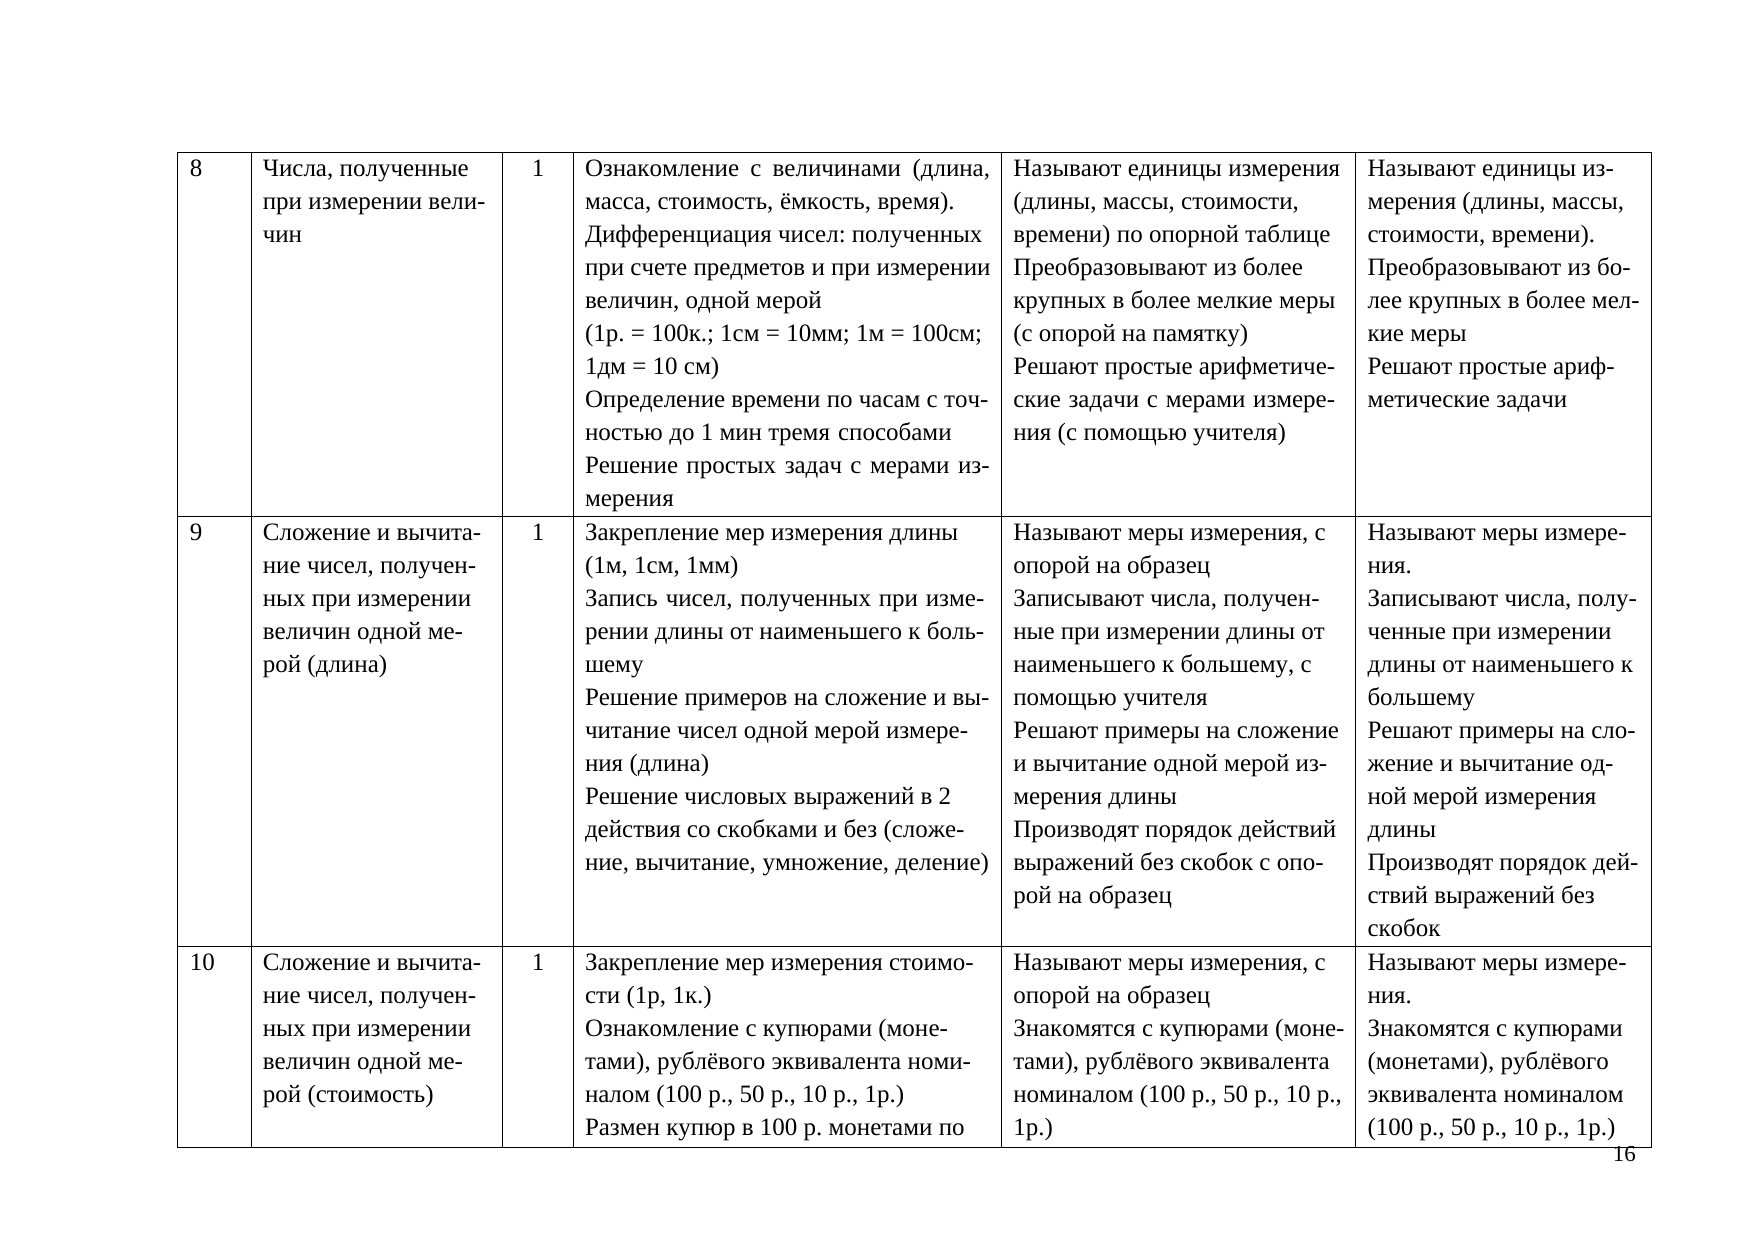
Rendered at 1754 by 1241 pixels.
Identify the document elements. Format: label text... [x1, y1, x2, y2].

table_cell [1002, 947, 1355, 1147]
table_header 8 [178, 153, 251, 516]
table_cell Закрепление мер измерения длины (1м, 1см, 1мм) Запись чисел, полученных при изме- рении длины от наименьшего к боль- шему Решение примеров на сложение и вы- читание чисел одной мерой измере- ния (длина) Решение числовых выражений в 2 действия со скобками и без (сложе- ние, вычитание, умножение, деление) [574, 517, 1001, 946]
table_cell Сложение и вычита- ние чисел, получен- ных при измерении величин одной ме- рой (длина) [252, 517, 502, 946]
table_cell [1356, 947, 1651, 1147]
table_cell Называют меры измере- ния. Записывают числа, полу- ченные при измерении длины от наименьшего к большему Решают примеры на сло- жение и вычитание од- ной мерой измерения длины Производят порядок дей- ствий выражений без скобок [1356, 517, 1651, 946]
table_header Называют единицы измерения (длины, массы, стоимости, времени) по опорной таблице Преобразовывают из более крупных в более мелкие меры (с опорой на памятку) Решают простые арифметиче- ские задачи с мерами измере- ния (с помощью учителя) [1002, 153, 1355, 516]
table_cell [252, 947, 502, 1147]
table_cell 1 [503, 517, 573, 946]
table_header Ознакомление с величинами (длина, масса, стоимость, ёмкость, время). Дифференциация чисел: полученных при счете предметов и при измерении величин, одной мерой (1р. = 100к.; 1см = 10мм; 1м = 100см; 1дм = 10 см) Определение времени по часам с точ- ностью до 1 мин тремя способами Решение простых задач с мерами из- мерения [574, 153, 1001, 516]
table_cell 9 [178, 517, 251, 946]
table_header Называют единицы из- мерения (длины, массы, стоимости, времени). Преобразовывают из бо- лее крупных в более мел- кие меры Решают простые ариф- метические задачи [1356, 153, 1651, 516]
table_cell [574, 947, 1001, 1147]
table_cell 10 [178, 947, 251, 1147]
table_header 1 [503, 153, 573, 516]
table_cell 1 [503, 947, 573, 1147]
table_cell Называют меры измерения, с опорой на образец Записывают числа, получен- ные при измерении длины от наименьшего к большему, с помощью учителя Решают примеры на сложение и вычитание одной мерой из- мерения длины Производят порядок действий выражений без скобок с опо- рой на образец [1002, 517, 1355, 946]
table_header Числа, полученные при измерении вели- чин [252, 153, 502, 516]
